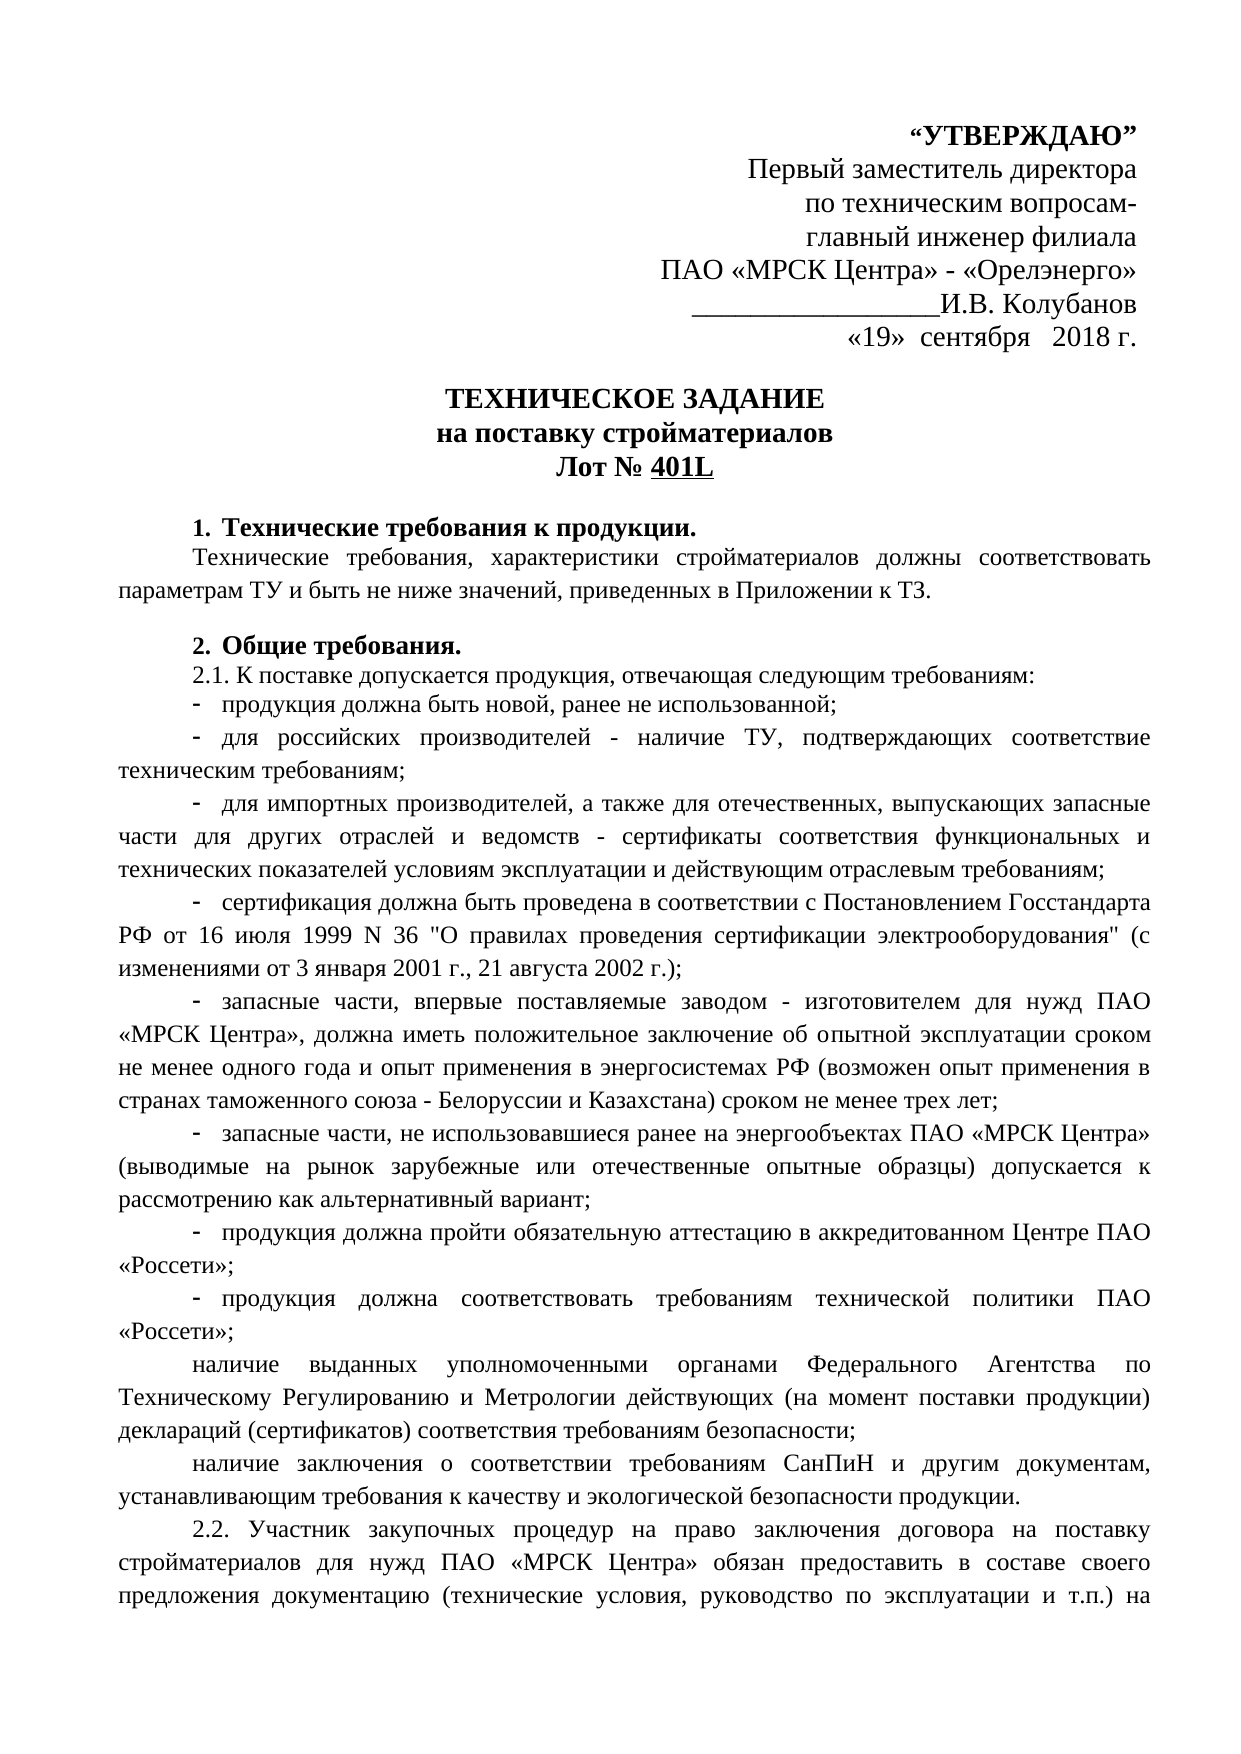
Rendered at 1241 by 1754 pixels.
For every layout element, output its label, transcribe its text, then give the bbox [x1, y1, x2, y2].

list для импортных производителей, а также для отечественных, выпускающих запасные части для других отраслей и ведомств - сертификаты соответствия функциональных и технических показателей условиям эксплуатации и действующим отраслевым требованиям; [118, 788, 1152, 883]
list продукция должна пройти обязательную аттестацию в аккредитованном Центре ПАО «Россети»; [118, 1217, 1152, 1279]
text “УТВЕРЖДАЮ” [118, 118, 1137, 152]
subtitle ТЕХНИЧЕСКОЕ ЗАДАНИЕ [118, 382, 1152, 415]
list продукция должна соответствовать требованиям технической политики ПАО «Россети»; [118, 1283, 1152, 1345]
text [118, 1514, 1152, 1609]
list продукция должна быть новой, ранее не использованной; [118, 689, 1152, 718]
text наличие заключения о соответствии требованиям СанПиН и другим документам, устанавливающим требования к качеству и экологической безопасности продукции. [118, 1448, 1152, 1510]
subtitle Лот № 401L [118, 449, 1152, 482]
text Первый заместитель директора [118, 152, 1137, 185]
text по техническим вопросам- [118, 185, 1137, 219]
subtitle на поставку стройматериалов [118, 415, 1152, 449]
list запасные части, не использовавшиеся ранее на энергообъектах ПАО «МРСК Центра» (выводимые на рынок зарубежные или отечественные опытные образцы) допускается к рассмотрению как альтернативный вариант; [118, 1118, 1152, 1213]
list для российских производителей - наличие ТУ, подтверждающих соответствие техническим требованиям; [118, 722, 1152, 784]
text Технические требования, характеристики стройматериалов должны соответствовать параметрам ТУ и быть не ниже значений, приведенных в Приложении к ТЗ. [118, 542, 1152, 604]
list 2.1. К поставке допускается продукция, отвечающая следующим требованиям: [118, 660, 1152, 689]
list Технические требования к продукции. [192, 511, 1152, 542]
list Общие требования. [192, 629, 1152, 660]
list сертификация должна быть проведена в соответствии с Постановлением Госстандарта РФ от 16 июля 1999 N 36 "О правилах проведения сертификации электрооборудования" (с изменениями от 3 января 2001 г., 21 августа 2002 г.); [118, 887, 1152, 982]
text _________________И.В. Колубанов [118, 286, 1137, 319]
text наличие выданных уполномоченными органами Федерального Агентства по Техническому Регулированию и Метрологии действующих (на момент поставки продукции) деклараций (сертификатов) соответствия требованиям безопасности; [118, 1349, 1152, 1444]
text «19» сентября 2018 г. [118, 319, 1137, 353]
text главный инженер филиала [118, 219, 1137, 252]
text ПАО «МРСК Центра» - «Орелэнерго» [118, 252, 1137, 286]
list запасные части, впервые поставляемые заводом - изготовителем для нужд ПАО «МРСК Центра», должна иметь положительное заключение об опытной эксплуатации сроком не менее одного года и опыт применения в энергосистемах РФ (возможен опыт применения в странах таможенного союза - Белоруссии и Казахстана) сроком не менее трех лет; [118, 986, 1152, 1114]
